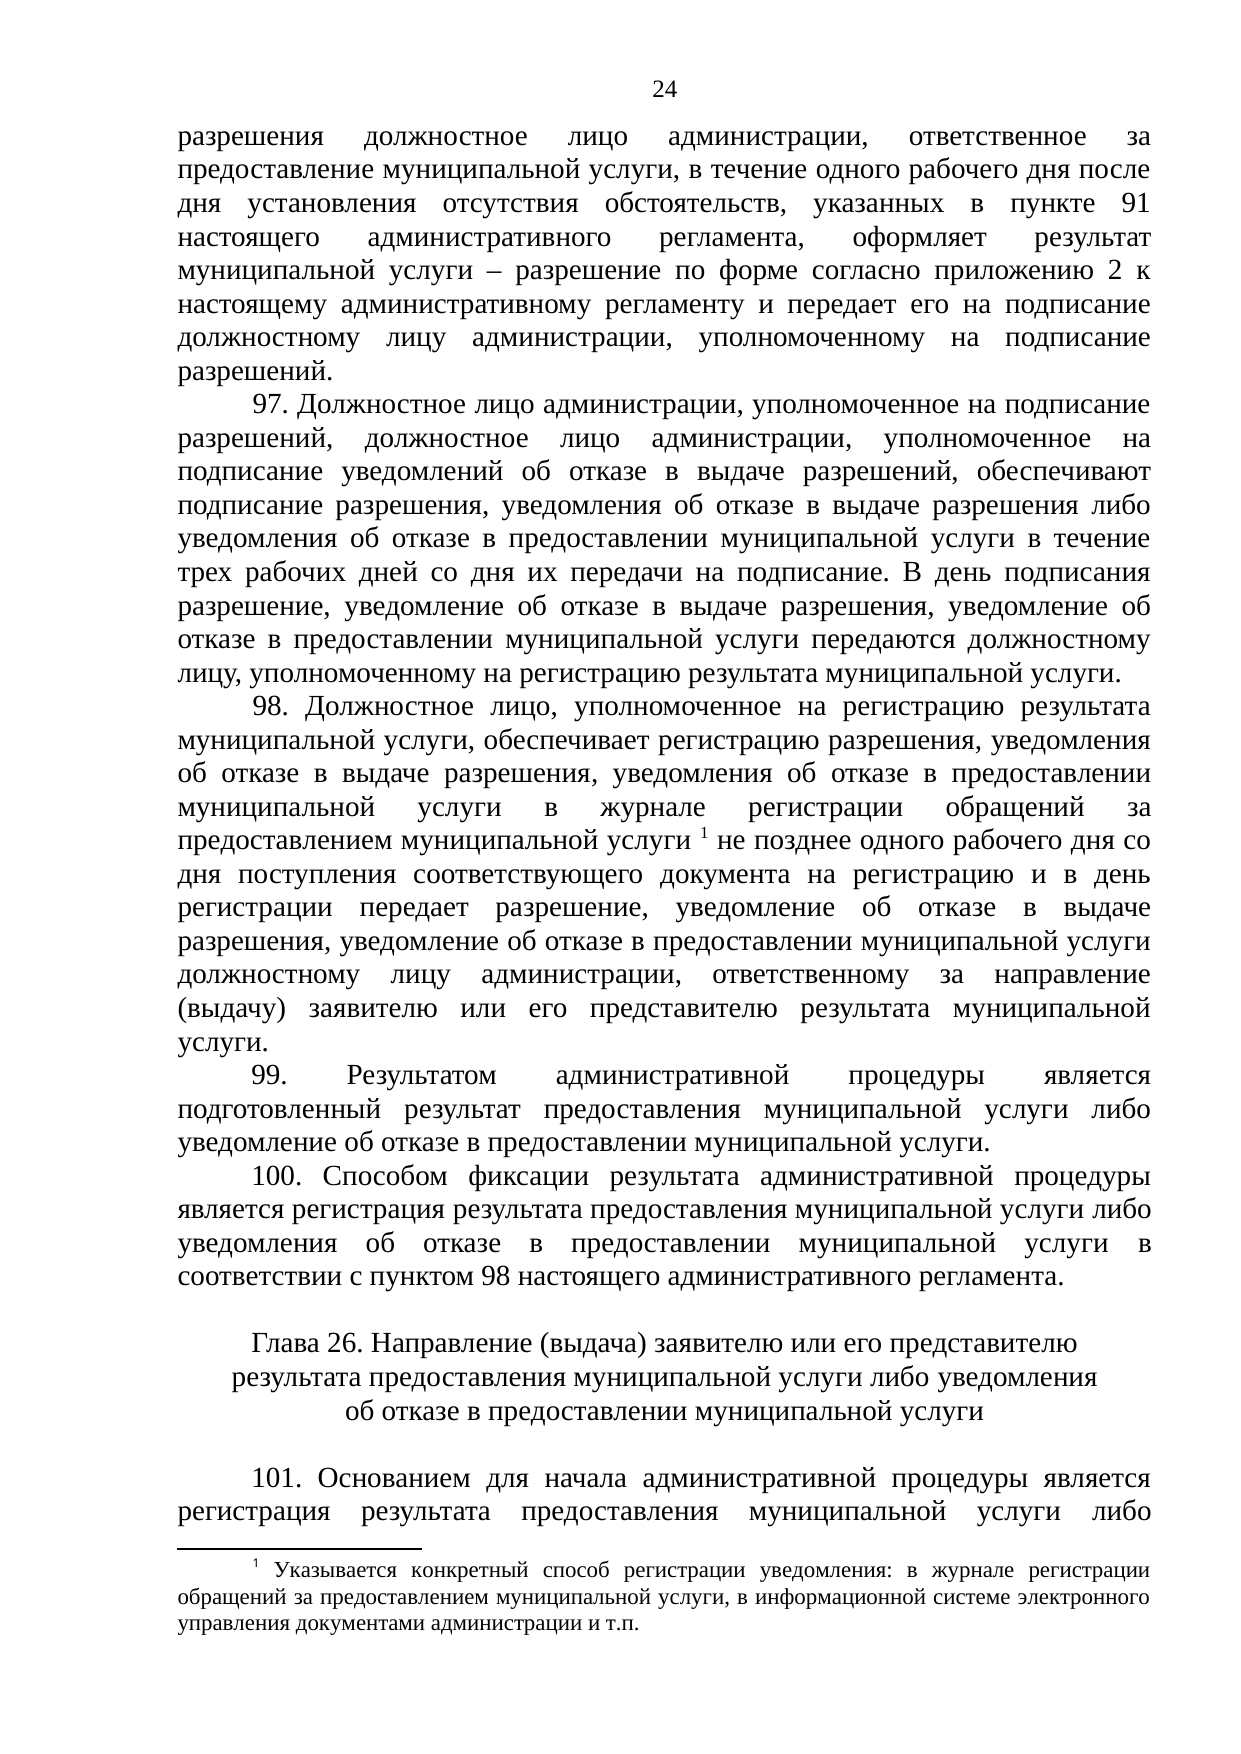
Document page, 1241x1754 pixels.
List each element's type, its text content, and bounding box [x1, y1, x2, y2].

text результата предоставления муниципальной услуги либо уведомления [177, 1359, 1152, 1393]
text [177, 1460, 1152, 1527]
text 98. Должностное лицо, уполномоченное на регистрацию результата муниципальной услуги, обеспечивает регистрацию разрешения, уведомления об отказе в выдаче разрешения, уведомления об отказе в предоставлении муниципальной услуги в журнале регистрации обращений за предоставлением муниципальной услуги не позднее одного рабочего дня со дня поступления соответствующего документа на регистрацию и в день регистрации передает разрешение, уведомление об отказе в выдаче разрешения, уведомление об отказе в предоставлении муниципальной услуги должностному лицу администрации, ответственному за направление (выдачу) заявителю или его представителю результата муниципальной услуги. [177, 688, 1152, 1057]
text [177, 118, 1152, 386]
text об отказе в предоставлении муниципальной услуги [177, 1393, 1152, 1426]
text 100. Способом фиксации результата административной процедуры является регистрация результата предоставления муниципальной услуги либо уведомления об отказе в предоставлении муниципальной услуги в соответствии с пунктом 98 настоящего административного регламента. [177, 1158, 1152, 1292]
text 97. Должностное лицо администрации, уполномоченное на подписание разрешений, должностное лицо администрации, уполномоченное на подписание уведомлений об отказе в выдаче разрешений, обеспечивают подписание разрешения, уведомления об отказе в выдаче разрешения либо уведомления об отказе в предоставлении муниципальной услуги в течение трех рабочих дней со дня их передачи на подписание. В день подписания разрешение, уведомление об отказе в выдаче разрешения, уведомление об отказе в предоставлении муниципальной услуги передаются должностному лицу, уполномоченному на регистрацию результата муниципальной услуги. [177, 386, 1152, 688]
text Глава 26. Направление (выдача) заявителю или его представителю [177, 1326, 1152, 1359]
text 99. Результатом административной процедуры является подготовленный результат предоставления муниципальной услуги либо уведомление об отказе в предоставлении муниципальной услуги. [177, 1057, 1152, 1158]
